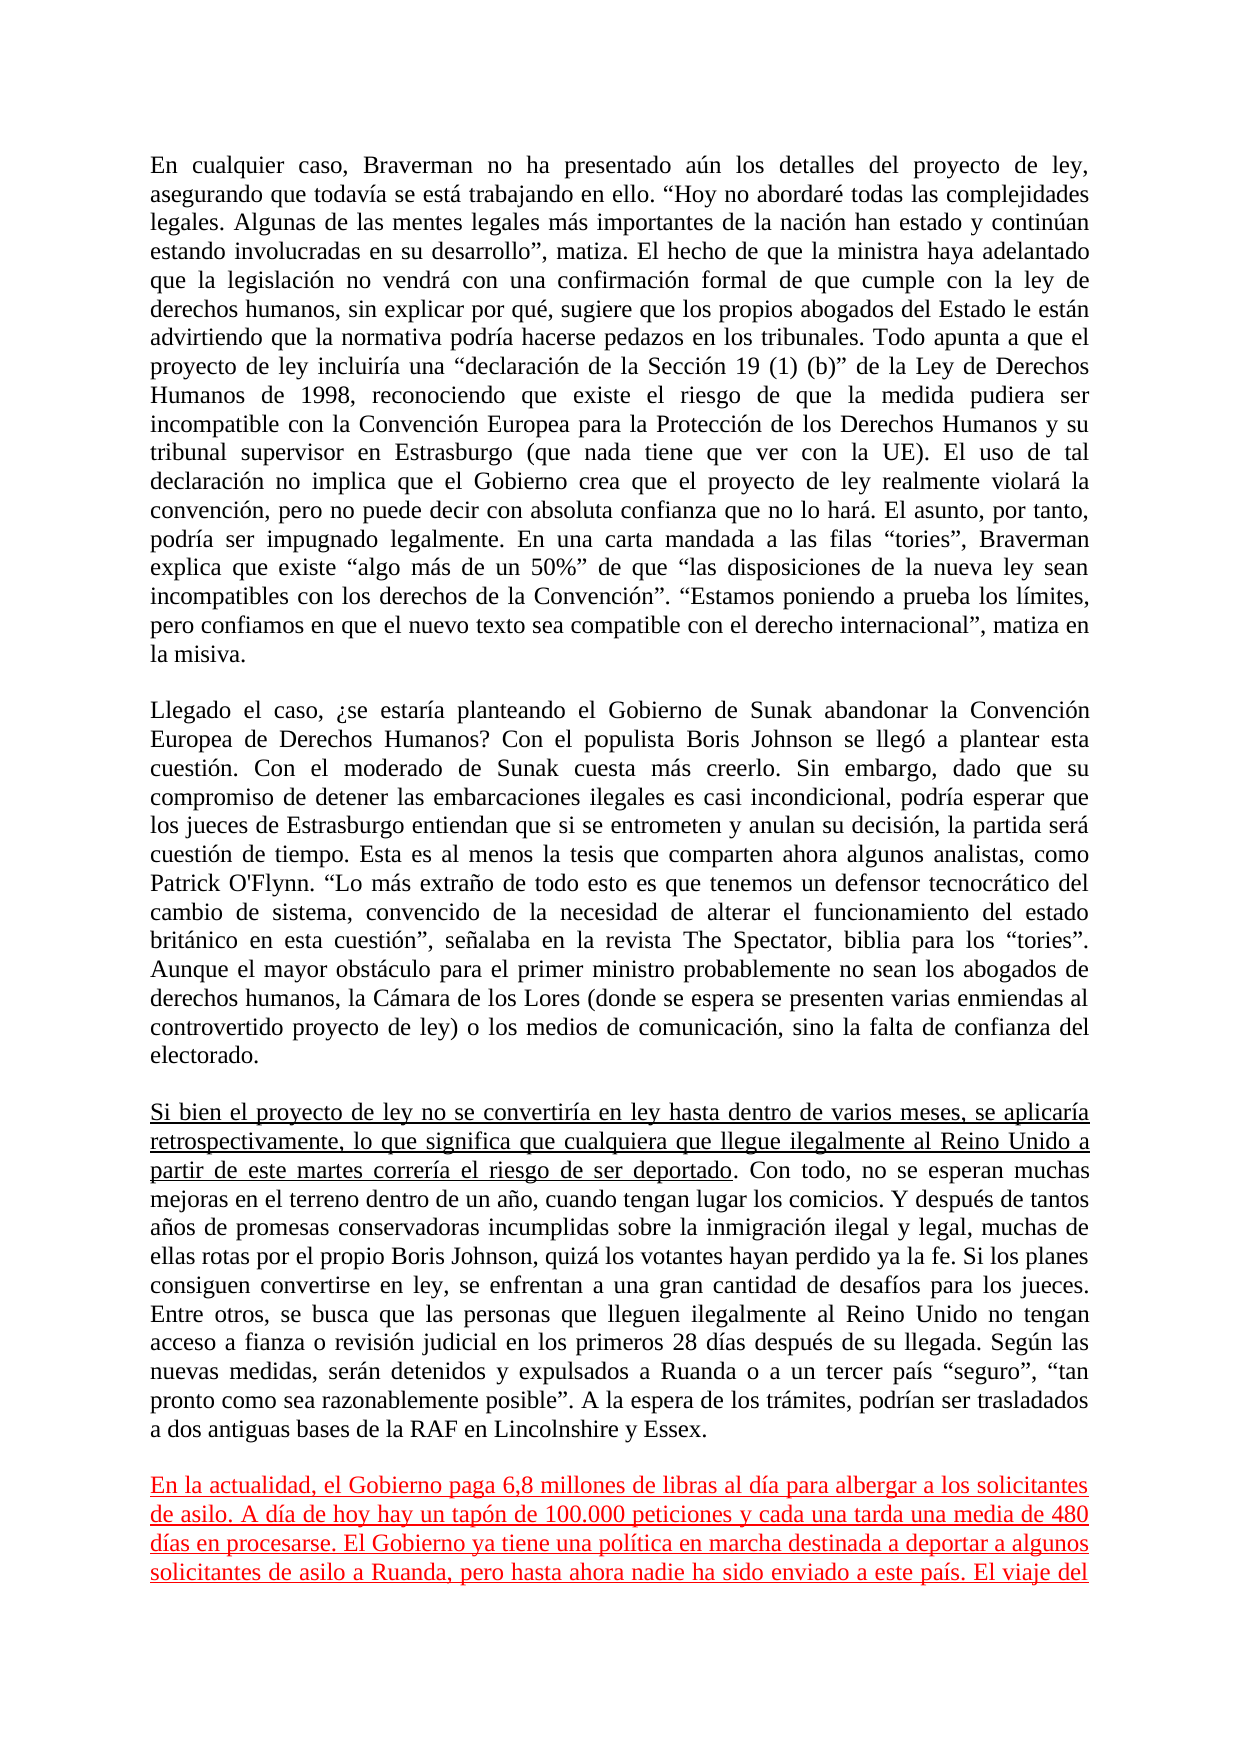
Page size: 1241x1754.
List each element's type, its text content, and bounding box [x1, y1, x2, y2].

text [150, 1471, 1090, 1586]
text Llegado el caso, ¿se estaría planteando el Gobierno de Sunak abandonar la Convención Europea de Derechos Humanos? Con el populista Boris Johnson se llegó a plantear esta cuestión. Con el moderado de Sunak cuesta más creerlo. Sin embargo, dado que su compromiso de detener las embarcaciones ilegales es casi incondicional, podría esperar que los jueces de Estrasburgo entiendan que si se entrometen y anulan su decisión, la partida será cuestión de tiempo. Esta es al menos la tesis que comparten ahora algunos analistas, como Patrick O'Flynn. “Lo más extraño de todo esto es que tenemos un defensor tecnocrático del cambio de sistema, convencido de la necesidad de alterar el funcionamiento del estado británico en esta cuestión”, señalaba en la revista The Spectator, biblia para los “tories”. Aunque el mayor obstáculo para el primer ministro probablemente no sean los abogados de derechos humanos, la Cámara de los Lores (donde se espera se presenten varias enmiendas al controvertido proyecto de ley) o los medios de comunicación, sino la falta de confianza del electorado. [150, 696, 1090, 1069]
text En cualquier caso, Braverman no ha presentado aún los detalles del proyecto de ley, asegurando que todavía se está trabajando en ello. “Hoy no abordaré todas las complejidades legales. Algunas de las mentes legales más importantes de la nación han estado y continúan estando involucradas en su desarrollo”, matiza. El hecho de que la ministra haya adelantado que la legislación no vendrá con una confirmación formal de que cumple con la ley de derechos humanos, sin explicar por qué, sugiere que los propios abogados del Estado le están advirtiendo que la normativa podría hacerse pedazos en los tribunales. Todo apunta a que el proyecto de ley incluiría una “declaración de la Sección 19 (1) (b)” de la Ley de Derechos Humanos de 1998, reconociendo que existe el riesgo de que la medida pudiera ser incompatible con la Convención Europea para la Protección de los Derechos Humanos y su tribunal supervisor en Estrasburgo (que nada tiene que ver con la UE). El uso de tal declaración no implica que el Gobierno crea que el proyecto de ley realmente violará la convención, pero no puede decir con absoluta confianza que no lo hará. El asunto, por tanto, podría ser impugnado legalmente. En una carta mandada a las filas “tories”, Braverman explica que existe “algo más de un 50%” de que “las disposiciones de la nueva ley sean incompatibles con los derechos de la Convención”. “Estamos poniendo a prueba los límites, pero confiamos en que el nuevo texto sea compatible con el derecho internacional”, matiza en la misiva. [150, 150, 1090, 667]
text Si bien el proyecto de ley no se convertiría en ley hasta dentro de varios meses, se aplicaría retrospectivamente, lo que significa que cualquiera que llegue ilegalmente al Reino Unido a partir de este martes correría el riesgo de ser deportado. Con todo, no se esperan muchas mejoras en el terreno dentro de un año, cuando tengan lugar los comicios. Y después de tantos años de promesas conservadoras incumplidas sobre la inmigración ilegal y legal, muchas de ellas rotas por el propio Boris Johnson, quizá los votantes hayan perdido ya la fe. Si los planes consiguen convertirse en ley, se enfrentan a una gran cantidad de desafíos para los jueces. Entre otros, se busca que las personas que lleguen ilegalmente al Reino Unido no tengan acceso a fianza o revisión judicial en los primeros 28 días después de su llegada. Según las nuevas medidas, serán detenidos y expulsados a Ruanda o a un tercer país “seguro”, “tan pronto como sea razonablemente posible”. A la espera de los trámites, podrían ser trasladados a dos antiguas bases de la RAF en Lincolnshire y Essex. [150, 1153, 1090, 1442]
